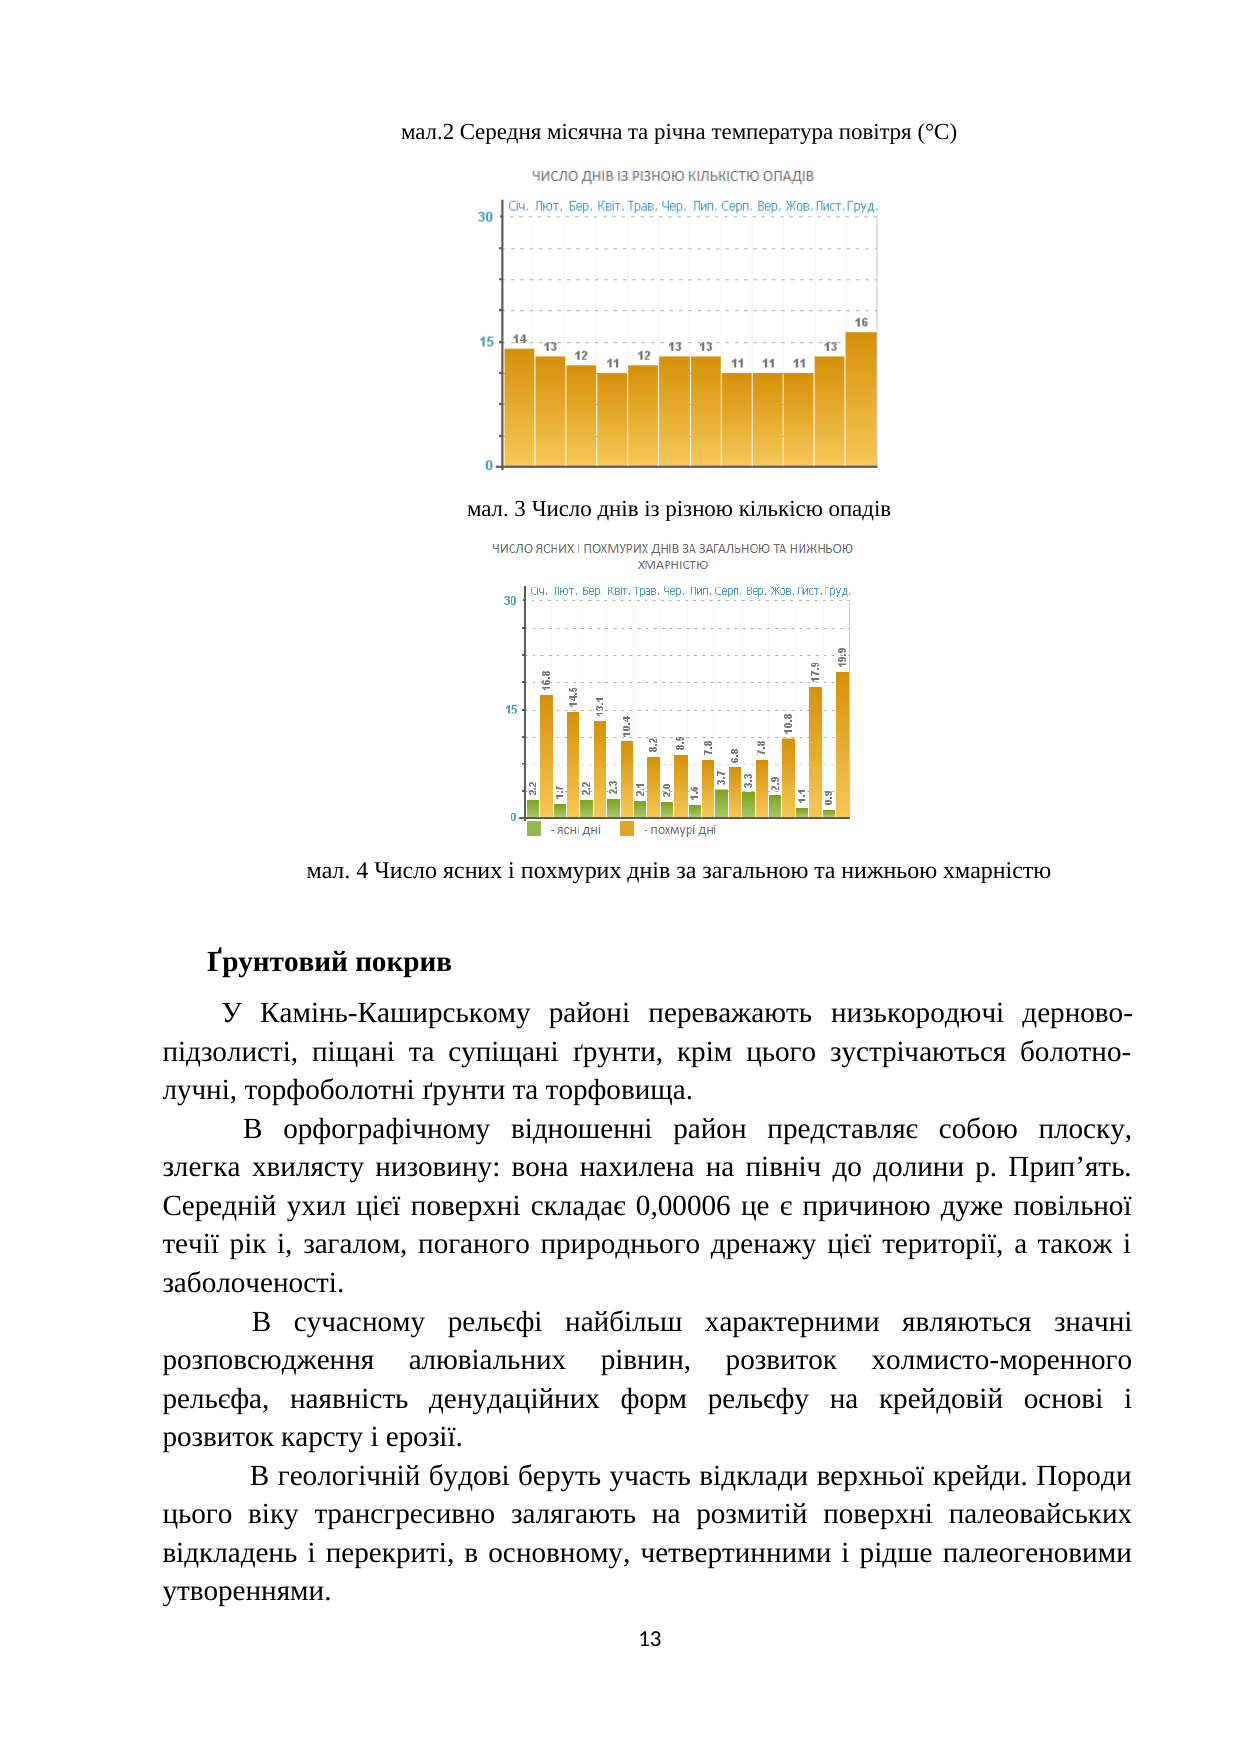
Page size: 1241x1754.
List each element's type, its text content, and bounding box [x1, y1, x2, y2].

text У Камінь-Каширському районі переважають низькородючі дерново-підзолисті, піщані та супіщані ґрунти, крім цього зустрічаються болотно-лучні, торфоболотні ґрунти та торфовища. [162, 995, 1133, 1106]
list В сучасному рельєфі найбільш характерними являються значні розповсюдження алювіальних рівнин, розвиток холмисто-моренного рельєфа, наявність денудаційних форм рельєфу на крейдовій основі і розвиток карсту і ерозії. [162, 1304, 1133, 1453]
picture [489, 537, 870, 840]
picture [466, 160, 893, 479]
text мал.2 Середня місячна та річна температура повітря (°С) [148, 118, 1152, 144]
text мал. 4 Число ясних і похмурих днів за загальною та нижньою хмарністю [148, 856, 1152, 884]
text Ґрунтовий покрив [148, 944, 1152, 978]
text мал. 3 Число днів із різною кількісю опадів [148, 495, 1152, 521]
list В геологічній будові беруть участь відклади верхньої крейди. Породи цього віку трансгресивно залягають на розмитій поверхні палеовайських відкладень і перекриті, в основному, четвертинними і рідше палеогеновими утвореннями. [162, 1458, 1133, 1607]
list В орфографічному відношенні район представляє собою плоску, злегка хвилясту низовину: вона нахилена на північ до долини р. Прип’ять. Середній ухил цієї поверхні складає 0,00006 це є причиною дуже повільної течії рік і, загалом, поганого природнього дренажу цієї території, а також і заболоченості. [162, 1111, 1133, 1299]
